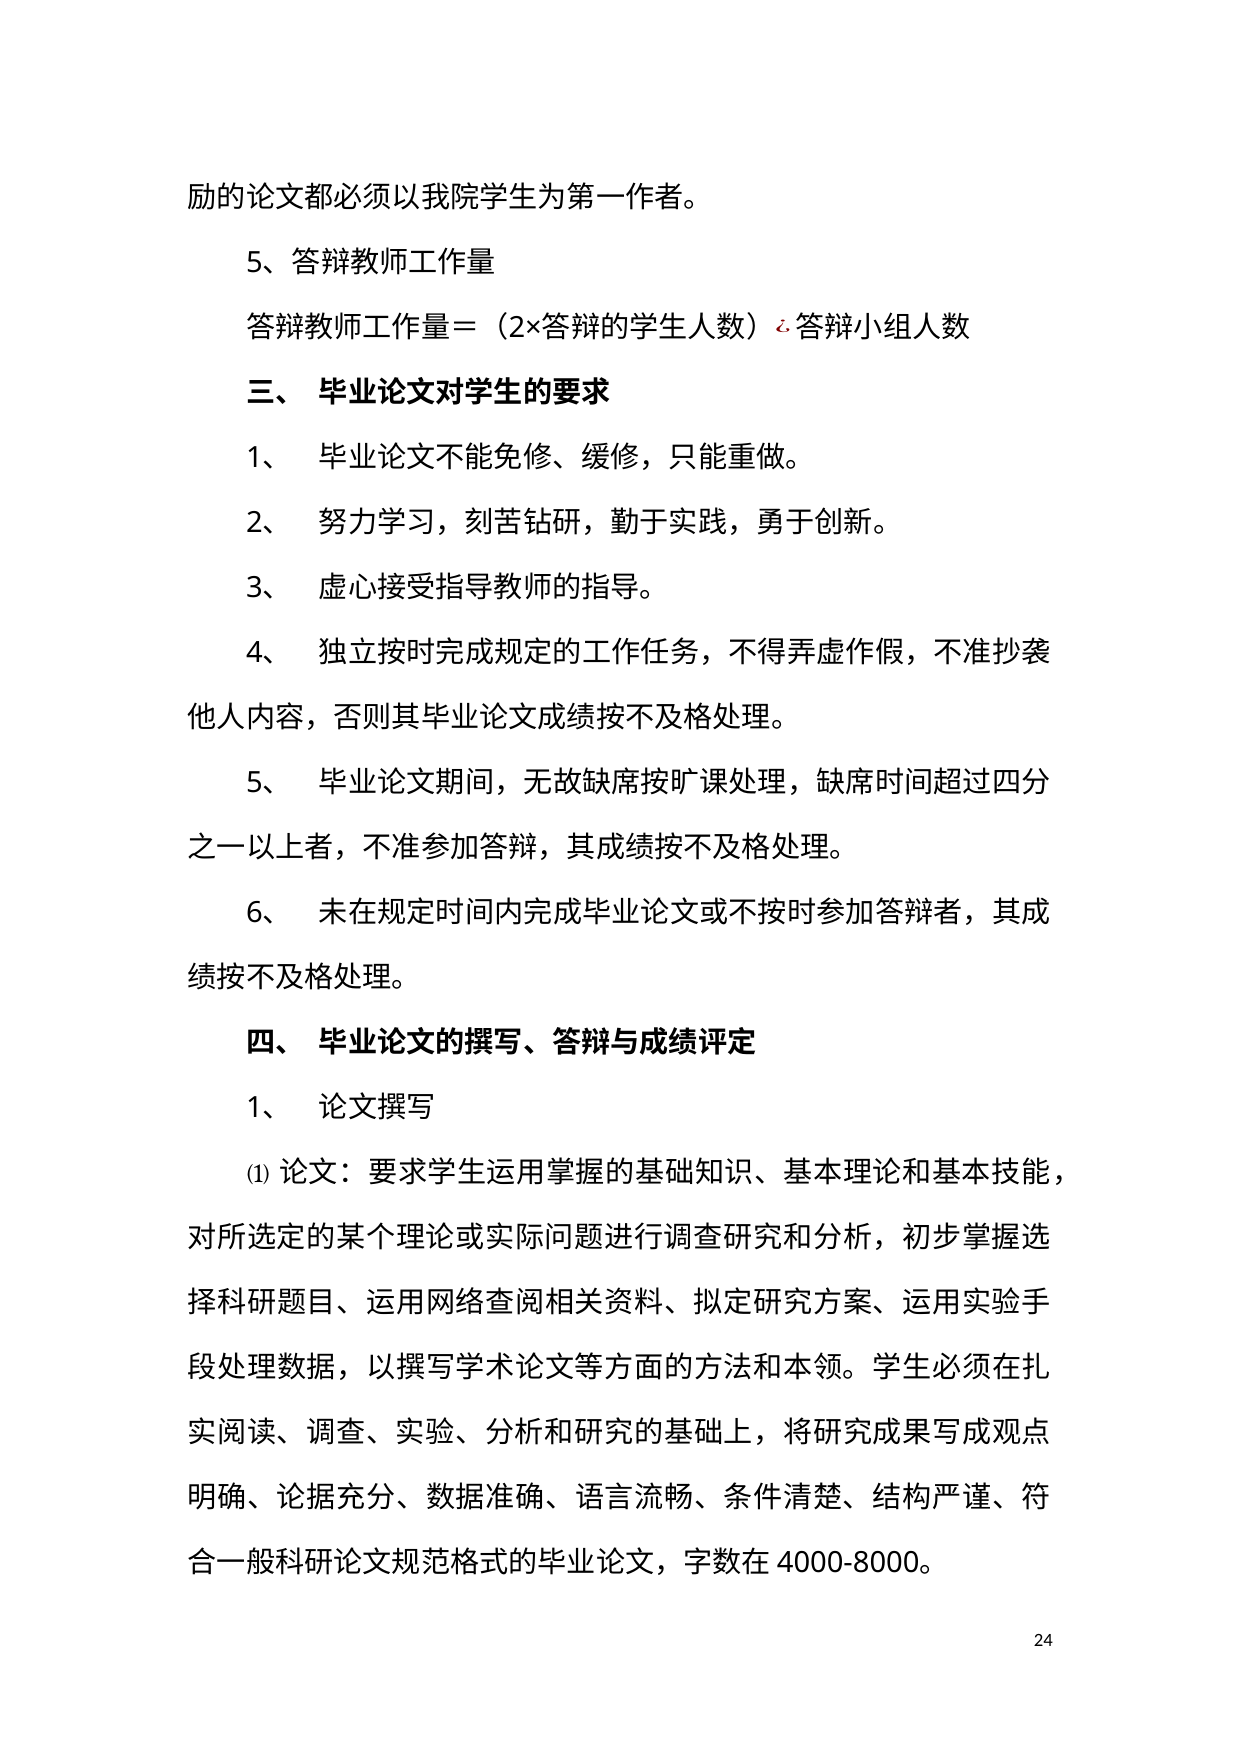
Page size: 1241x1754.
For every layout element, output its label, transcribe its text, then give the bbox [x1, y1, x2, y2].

text 答辩教师工作量＝（2×答辩的学生人数）答辩小组人数 [187, 292, 1053, 357]
list 毕业论文的撰写、答辩与成绩评定 [187, 1007, 1053, 1072]
text 5、答辩教师工作量 [187, 227, 1053, 292]
list 未在规定时间内完成毕业论文或不按时参加答辩者，其成绩按不及格处理。 [187, 877, 1053, 1007]
list 毕业论文对学生的要求 [187, 357, 1053, 422]
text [187, 162, 1053, 227]
list 独立按时完成规定的工作任务，不得弄虚作假，不准抄袭他人内容，否则其毕业论文成绩按不及格处理。 [187, 617, 1053, 747]
list 论文撰写 [187, 1072, 1053, 1137]
text ⑴ 论文：要求学生运用掌握的基础知识、基本理论和基本技能，对所选定的某个理论或实际问题进行调查研究和分析，初步掌握选择科研题目、运用网络查阅相关资料、拟定研究方案、运用实验手段处理数据，以撰写学术论文等方面的方法和本领。学生必须在扎实阅读、调查、实验、分析和研究的基础上，将研究成果写成观点明确、论据充分、数据准确、语言流畅、条件清楚、结构严谨、符合一般科研论文规范格式的毕业论文，字数在4000-8000。 [187, 1137, 1053, 1592]
list 努力学习，刻苦钻研，勤于实践，勇于创新。 [187, 487, 1053, 552]
list 毕业论文不能免修、缓修，只能重做。 [187, 422, 1053, 487]
list 虚心接受指导教师的指导。 [187, 552, 1053, 617]
list 毕业论文期间，无故缺席按旷课处理，缺席时间超过四分之一以上者，不准参加答辩，其成绩按不及格处理。 [187, 747, 1053, 877]
